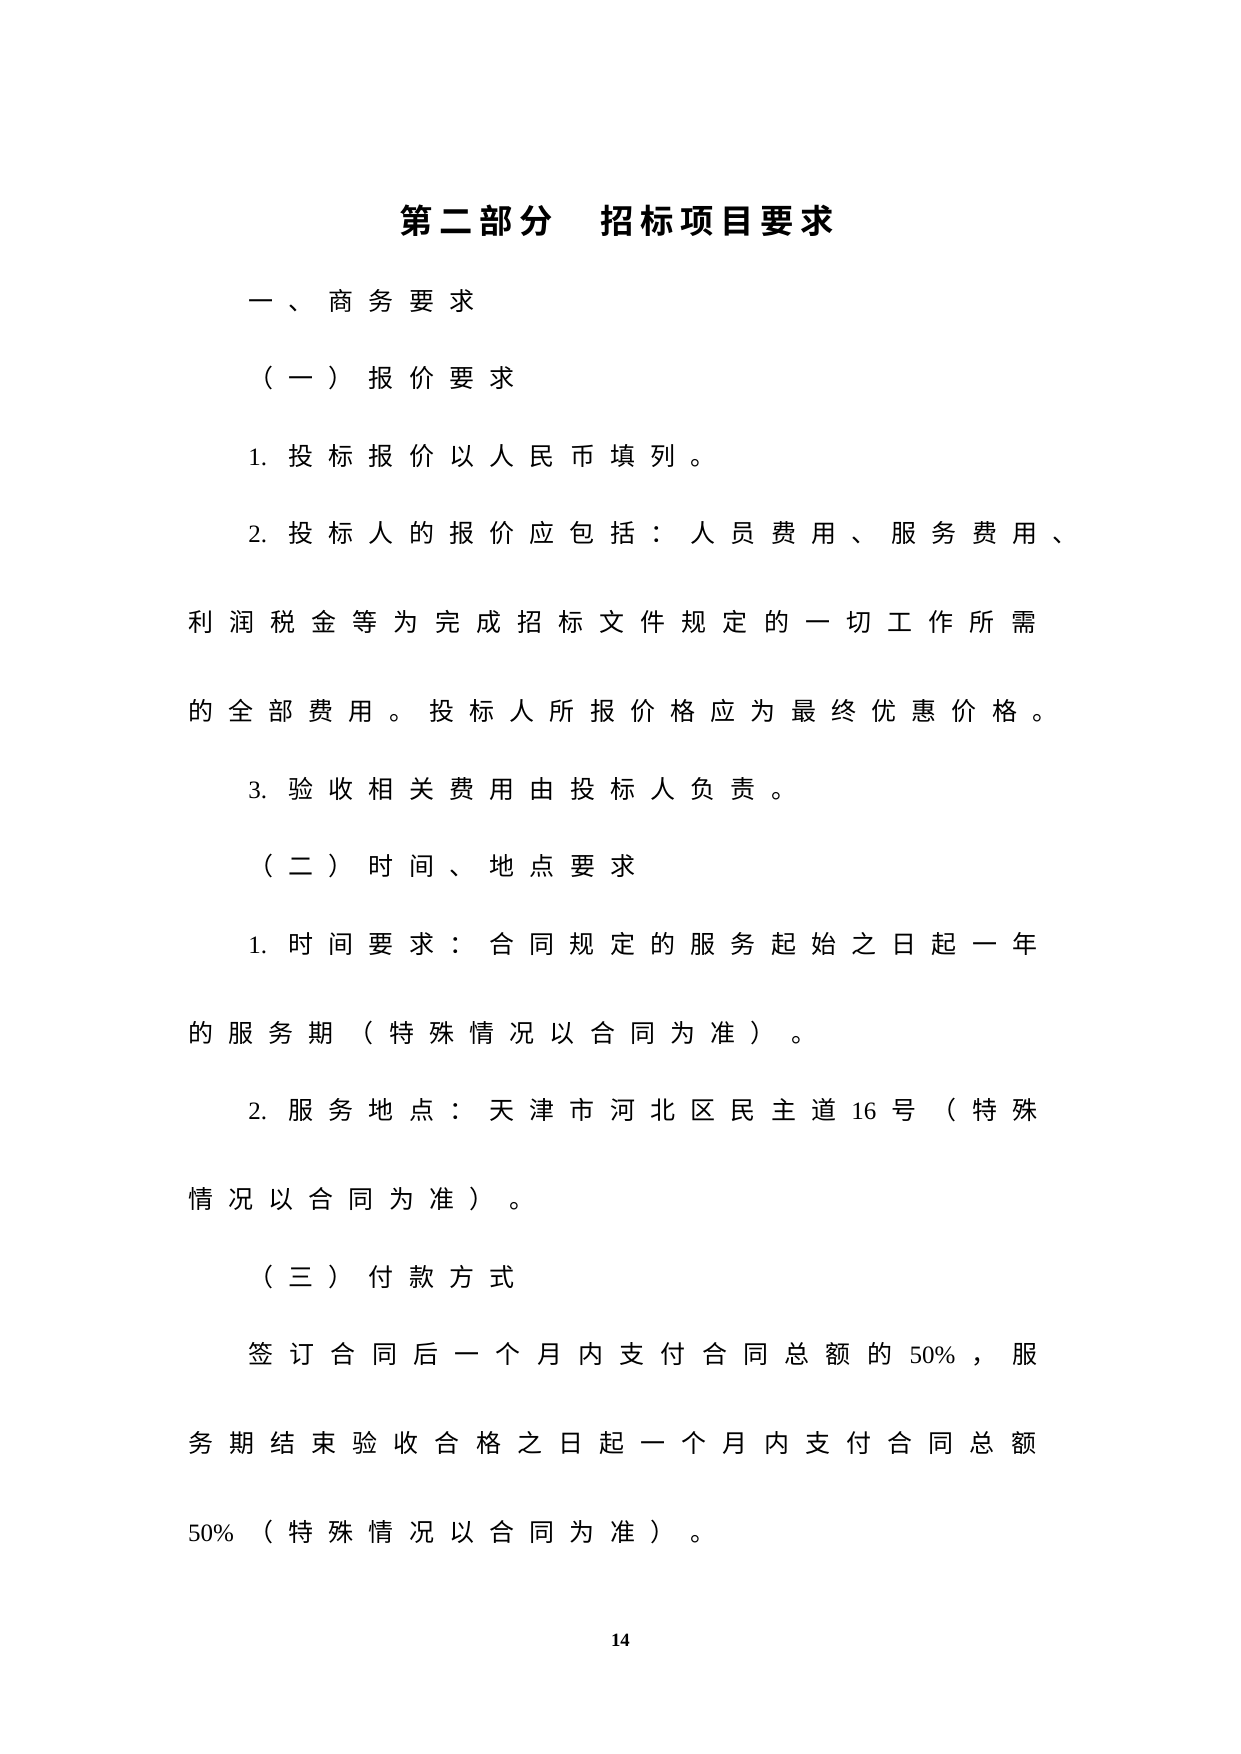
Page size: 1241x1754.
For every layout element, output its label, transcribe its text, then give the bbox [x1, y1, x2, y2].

text （三）付款方式 [188, 1246, 1052, 1305]
text 1. 投标报价以人民币填列。 [188, 424, 1052, 484]
text 3. 验收相关费用由投标人负责。 [188, 758, 1052, 817]
text 1. 时间要求：合同规定的服务起始之日起一年的服务期（特殊情况以合同为准）。 [188, 913, 1052, 1061]
text 2. 服务地点：天津市河北区民主道16号（特殊情况以合同为准）。 [188, 1079, 1052, 1228]
text （二）时间、地点要求 [188, 835, 1052, 894]
text 签订合同后一个月内支付合同总额的50%，服务期结束验收合格之日起一个月内支付合同总额50%（特殊情况以合同为准）。 [188, 1323, 1052, 1561]
text （一）报价要求 [188, 347, 1052, 406]
subtitle 第二部分 招标项目要求 [188, 189, 1052, 249]
text 一、商务要求 [188, 269, 1052, 329]
text 2. 投标人的报价应包括：人员费用、服务费用、利润税金等为完成招标文件规定的一切工作所需的全部费用。投标人所报价格应为最终优惠价格。 [188, 502, 1052, 739]
